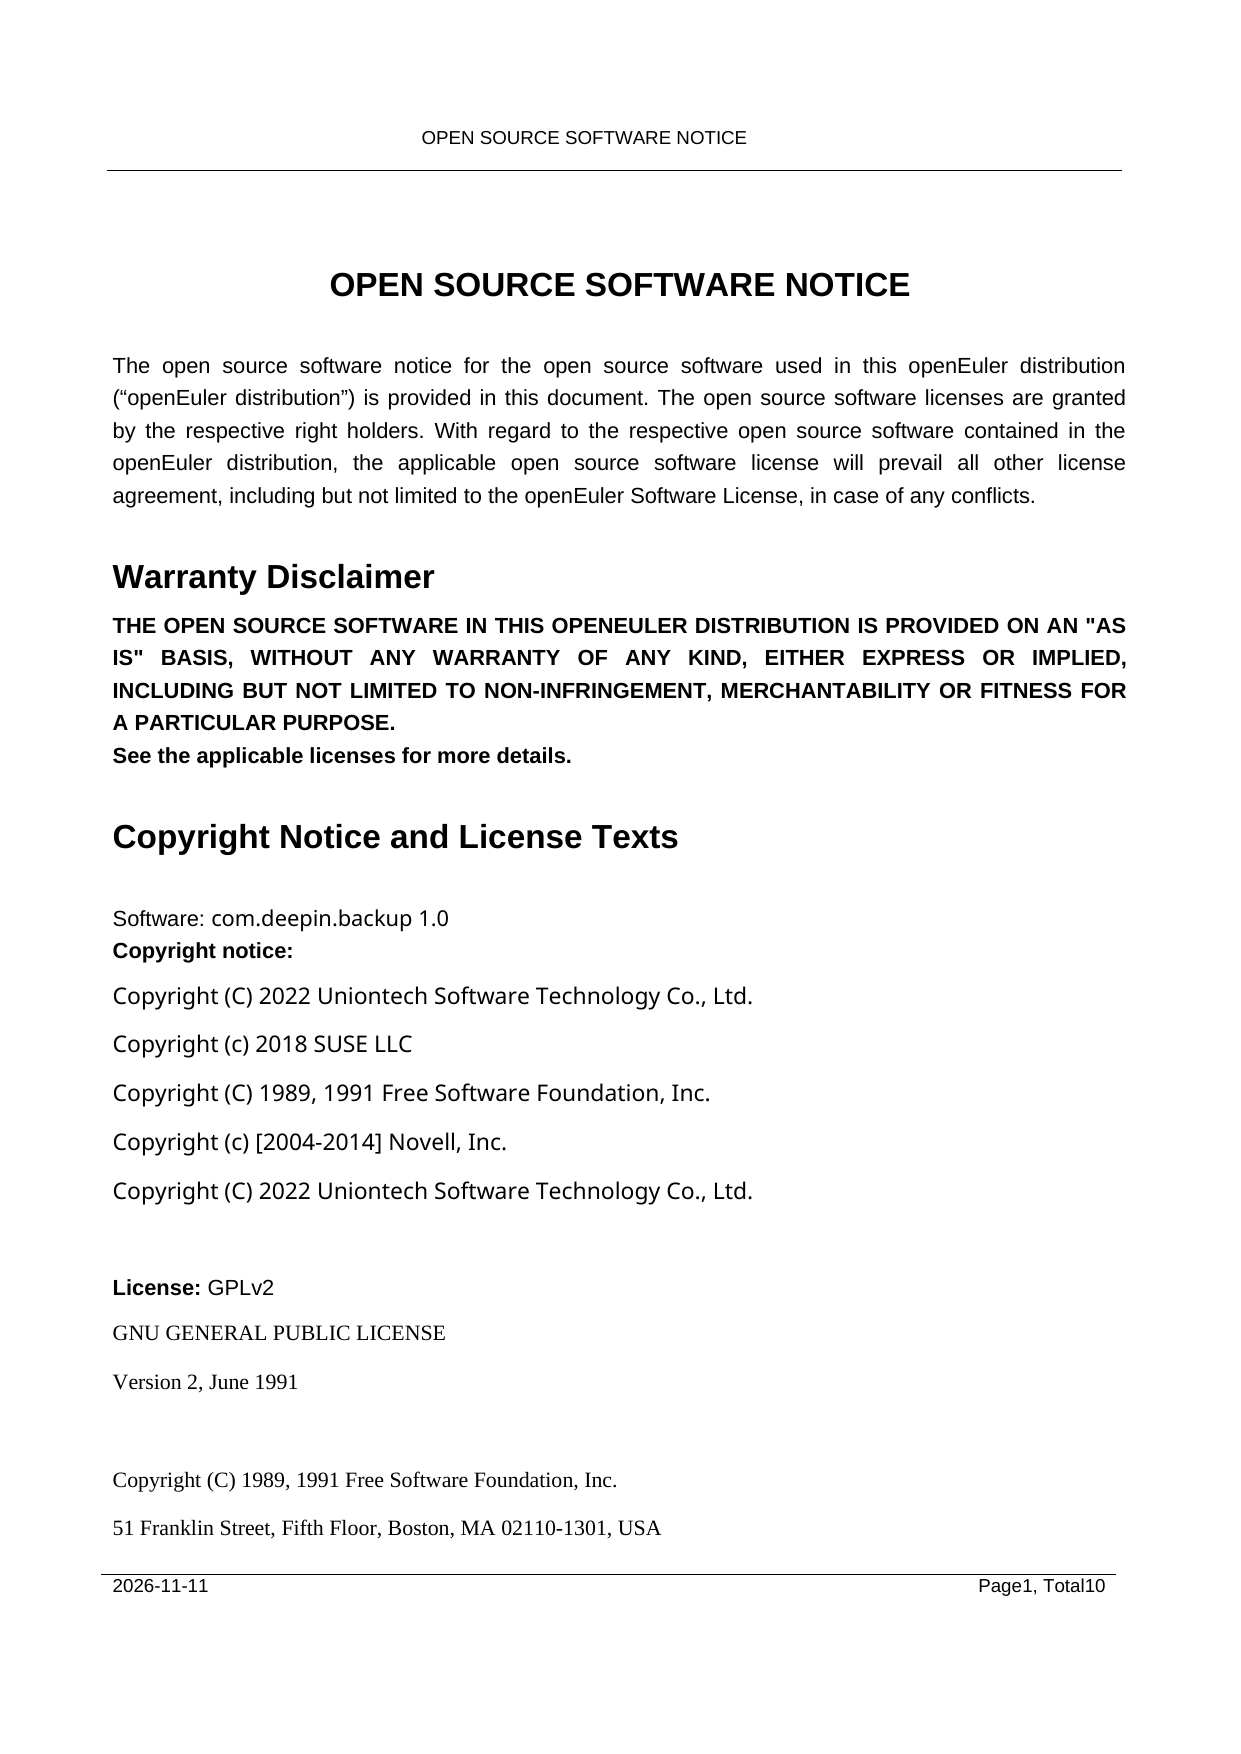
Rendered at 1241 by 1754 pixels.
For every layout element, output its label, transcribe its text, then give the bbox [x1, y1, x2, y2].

text The open source software notice for the open source software used in this openEuler distribution (“openEuler distribution”) is provided in this document. The open source software licenses are granted by the respective right holders. With regard to the respective open source software contained in the openEuler distribution, the applicable open source software license will prevail all other license agreement, including but not limited to the openEuler Software License, in case of any conflicts. [112, 349, 1128, 511]
text OPEN SOURCE SOFTWARE NOTICE [112, 251, 1128, 316]
text Copyright Notice and License Texts [112, 804, 1128, 869]
text Copyright notice: [112, 934, 1128, 966]
text Software: com.deepin.backup 1.0 [112, 901, 1128, 934]
text THE OPEN SOURCE SOFTWARE IN THIS OPENEULER DISTRIBUTION IS PROVIDED ON AN "AS IS" BASIS, WITHOUT ANY WARRANTY OF ANY KIND, EITHER EXPRESS OR IMPLIED, INCLUDING BUT NOT LIMITED TO NON-INFRINGEMENT, MERCHANTABILITY OR FITNESS FOR A PARTICULAR PURPOSE. See the applicable licenses for more details. [112, 609, 1128, 771]
text License: GPLv2 [112, 1272, 1128, 1304]
text Warranty Disclaimer [112, 544, 1128, 609]
text Copyright (C) 2022 Uniontech Software Technology Co., Ltd. Copyright (c) 2018 SUSE LLC Copyright (C) 1989, 1991 Free Software Foundation, Inc. Copyright (c) [2004-2014] Novell, Inc. Copyright (C) 2022 Uniontech Software Technology Co., Ltd. [112, 979, 1128, 1255]
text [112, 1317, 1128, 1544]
